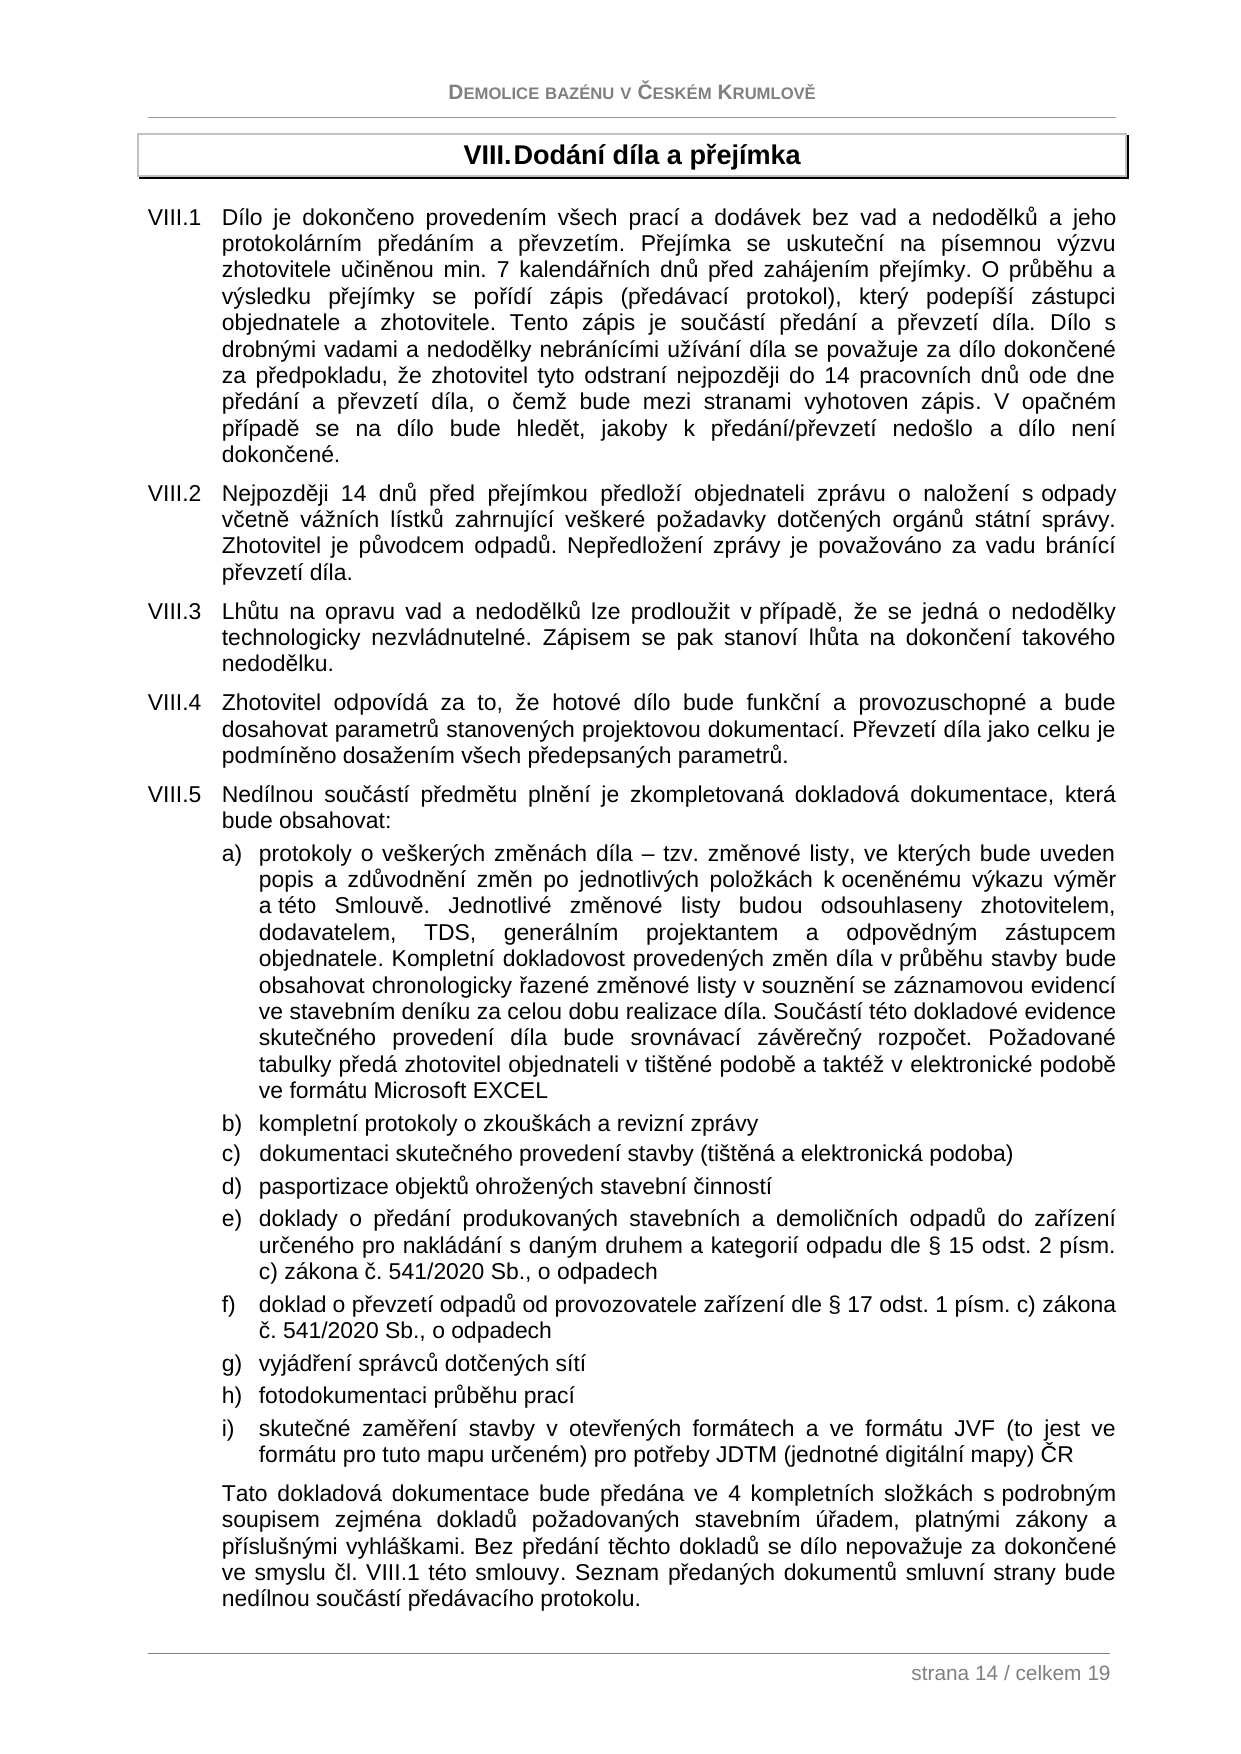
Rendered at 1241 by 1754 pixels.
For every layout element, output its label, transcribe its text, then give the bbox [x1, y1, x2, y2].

list fotodokumentaci průběhu prací [222, 1382, 1116, 1408]
list Dílo je dokončeno provedením všech prací a dodávek bez vad a nedodělků a jeho protokolárním předáním a převzetím. Přejímka se uskuteční na písemnou výzvu zhotovitele učiněnou min. 7 kalendářních dnů před zahájením přejímky. O průběhu a výsledku přejímky se pořídí zápis (předávací protokol), který podepíší zástupci objednatele a zhotovitele. Tento zápis je součástí předání a převzetí díla. Dílo s drobnými vadami a nedodělky nebránícími užívání díla se považuje za dílo dokončené za předpokladu, že zhotovitel tyto odstraní nejpozději do 14 pracovních dnů ode dne předání a převzetí díla, o čemž bude mezi stranami vyhotoven zápis. V opačném případě se na dílo bude hledět, jakoby k předání/převzetí nedošlo a dílo není dokončené. [148, 204, 1116, 467]
list protokoly o veškerých změnách díla – tzv. změnové listy, ve kterých bude uveden popis a zdůvodnění změn po jednotlivých položkách k oceněnému výkazu výměr a této Smlouvě. Jednotlivé změnové listy budou odsouhlaseny zhotovitelem, dodavatelem, TDS, generálním projektantem a odpovědným zástupcem objednatele. Kompletní dokladovost provedených změn díla v průběhu stavby bude obsahovat chronologicky řazené změnové listy v souznění se záznamovou evidencí ve stavebním deníku za celou dobu realizace díla. Součástí této dokladové evidence skutečného provedení díla bude srovnávací závěrečný rozpočet. Požadované tabulky předá zhotovitel objednateli v tištěné podobě a taktéž v elektronické podobě ve formátu Microsoft EXCEL [222, 840, 1116, 1103]
list Lhůtu na opravu vad a nedodělků lze prodloužit v případě, že se jedná o nedodělky technologicky nezvládnutelné. Zápisem se pak stanoví lhůta na dokončení takového nedodělku. [148, 598, 1116, 677]
list Nedílnou součástí předmětu plnění je zkompletovaná dokladová dokumentace, která bude obsahovat: [148, 781, 1116, 833]
list doklady o předání produkovaných stavebních a demoličních odpadů do zařízení určeného pro nakládání s daným druhem a kategorií odpadu dle § 15 odst. 2 písm. c) zákona č. 541/2020 Sb., o odpadech [222, 1205, 1116, 1284]
list skutečné zaměření stavby v otevřených formátech a ve formátu JVF (to jest ve formátu pro tuto mapu určeném) pro potřeby JDTM (jednotné digitální mapy) ČR [222, 1415, 1116, 1467]
list doklad o převzetí odpadů od provozovatele zařízení dle § 17 odst. 1 písm. c) zákona č. 541/2020 Sb., o odpadech [222, 1291, 1116, 1343]
text Tato dokladová dokumentace bude předána ve 4 kompletních složkách s podrobným soupisem zejména dokladů požadovaných stavebním úřadem, platnými zákony a příslušnými vyhláškami. Bez předání těchto dokladů se dílo nepovažuje za dokončené ve smyslu čl. VIII.1 této smlouvy. Seznam předaných dokumentů smluvní strany bude nedílnou součástí předávacího protokolu. [222, 1480, 1116, 1612]
list pasportizace objektů ohrožených stavební činností [222, 1173, 1116, 1199]
list vyjádření správců dotčených sítí [222, 1349, 1116, 1376]
list kompletní protokoly o zkouškách a revizní zprávy [222, 1109, 1116, 1136]
list dokumentaci skutečného provedení stavby (tištěná a elektronická podoba) [222, 1140, 1116, 1166]
list Nejpozději 14 dnů před přejímkou předloží objednateli zprávu o naložení s odpady včetně vážních lístků zahrnující veškeré požadavky dotčených orgánů státní správy. Zhotovitel je původcem odpadů. Nepředložení zprávy je považováno za vadu bránící převzetí díla. [148, 480, 1116, 585]
list Zhotovitel odpovídá za to, že hotové dílo bude funkční a provozuschopné a bude dosahovat parametrů stanovených projektovou dokumentací. Převzetí díla jako celku je podmíněno dosažením všech předepsaných parametrů. [148, 689, 1116, 768]
subtitle Dodání díla a přejímka [139, 135, 1125, 175]
